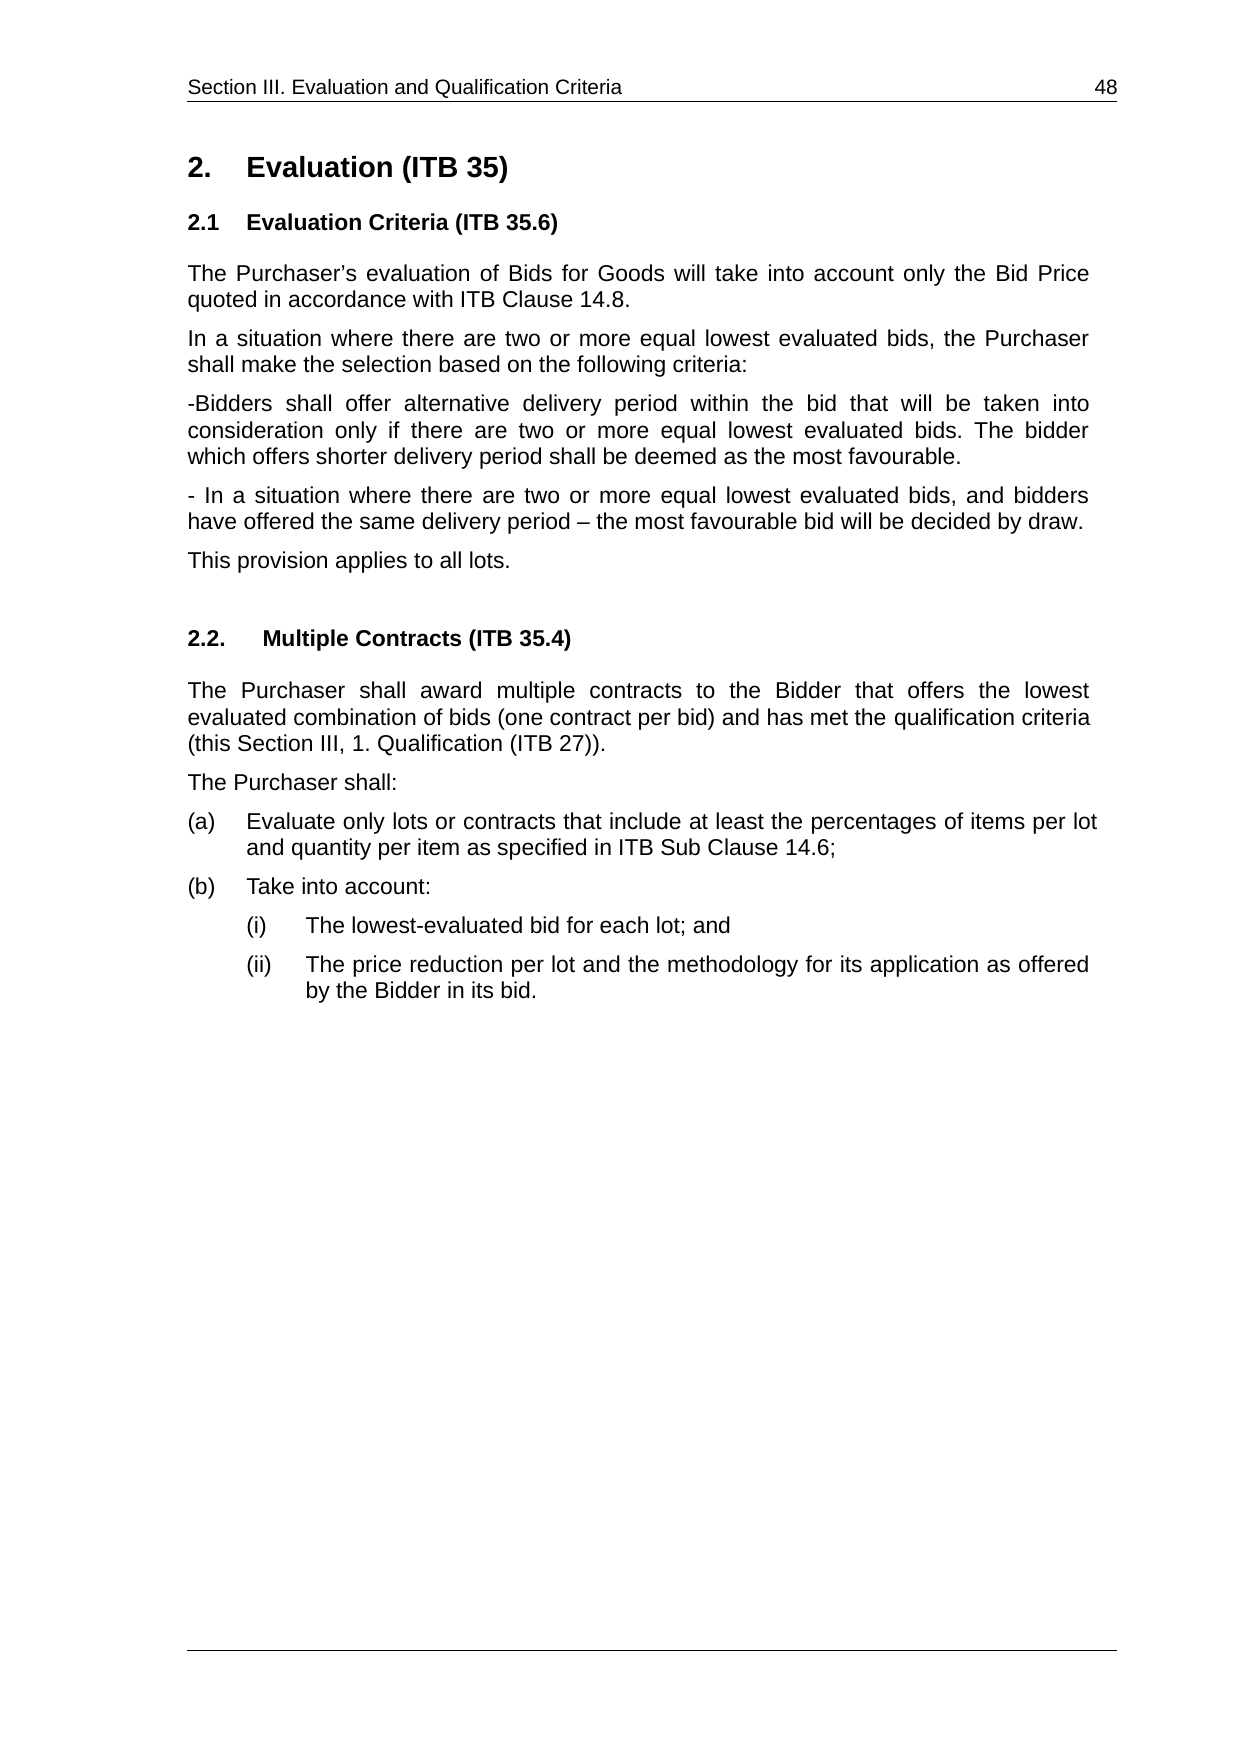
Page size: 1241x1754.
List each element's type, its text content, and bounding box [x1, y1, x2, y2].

list The lowest-evaluated bid for each lot; and [246, 912, 1090, 938]
text The Purchaser shall: [187, 769, 1098, 795]
text The Purchaser shall award multiple contracts to the Bidder that offers the lowest evaluated combination of bids (one contract per bid) and has met the qualification criteria (this Section III, 1. Qualification (ITB 27)). [187, 677, 1090, 757]
text -Bidders shall offer alternative delivery period within the bid that will be taken into consideration only if there are two or more equal lowest evaluated bids. The bidder which offers shorter delivery period shall be deemed as the most favourable. [187, 390, 1090, 469]
text This provision applies to all lots. [187, 547, 1090, 573]
text The Purchaser’s evaluation of Bids for Goods will take into account only the Bid Price quoted in accordance with ITB Clause 14.8. [187, 260, 1090, 313]
text 2. Evaluation (ITB 35) [187, 150, 1090, 183]
text (a) Evaluate only lots or contracts that include at least the percentages of items per lot and quantity per item as specified in ITB Sub Clause 14.6; [187, 808, 1098, 861]
text 2.2. Multiple Contracts (ITB 35.4) [187, 625, 1090, 651]
text (ii) The price reduction per lot and the methodology for its application as offered by the Bidder in its bid. [246, 951, 1090, 1003]
text 2.1 Evaluation Criteria (ITB 35.6) [187, 208, 1090, 235]
text In a situation where there are two or more equal lowest evaluated bids, the Purchaser shall make the selection based on the following criteria: [187, 325, 1090, 378]
text - In a situation where there are two or more equal lowest evaluated bids, and bidders have offered the same delivery period – the most favourable bid will be decided by draw. [187, 482, 1090, 534]
text (b) Take into account: [187, 873, 1090, 899]
